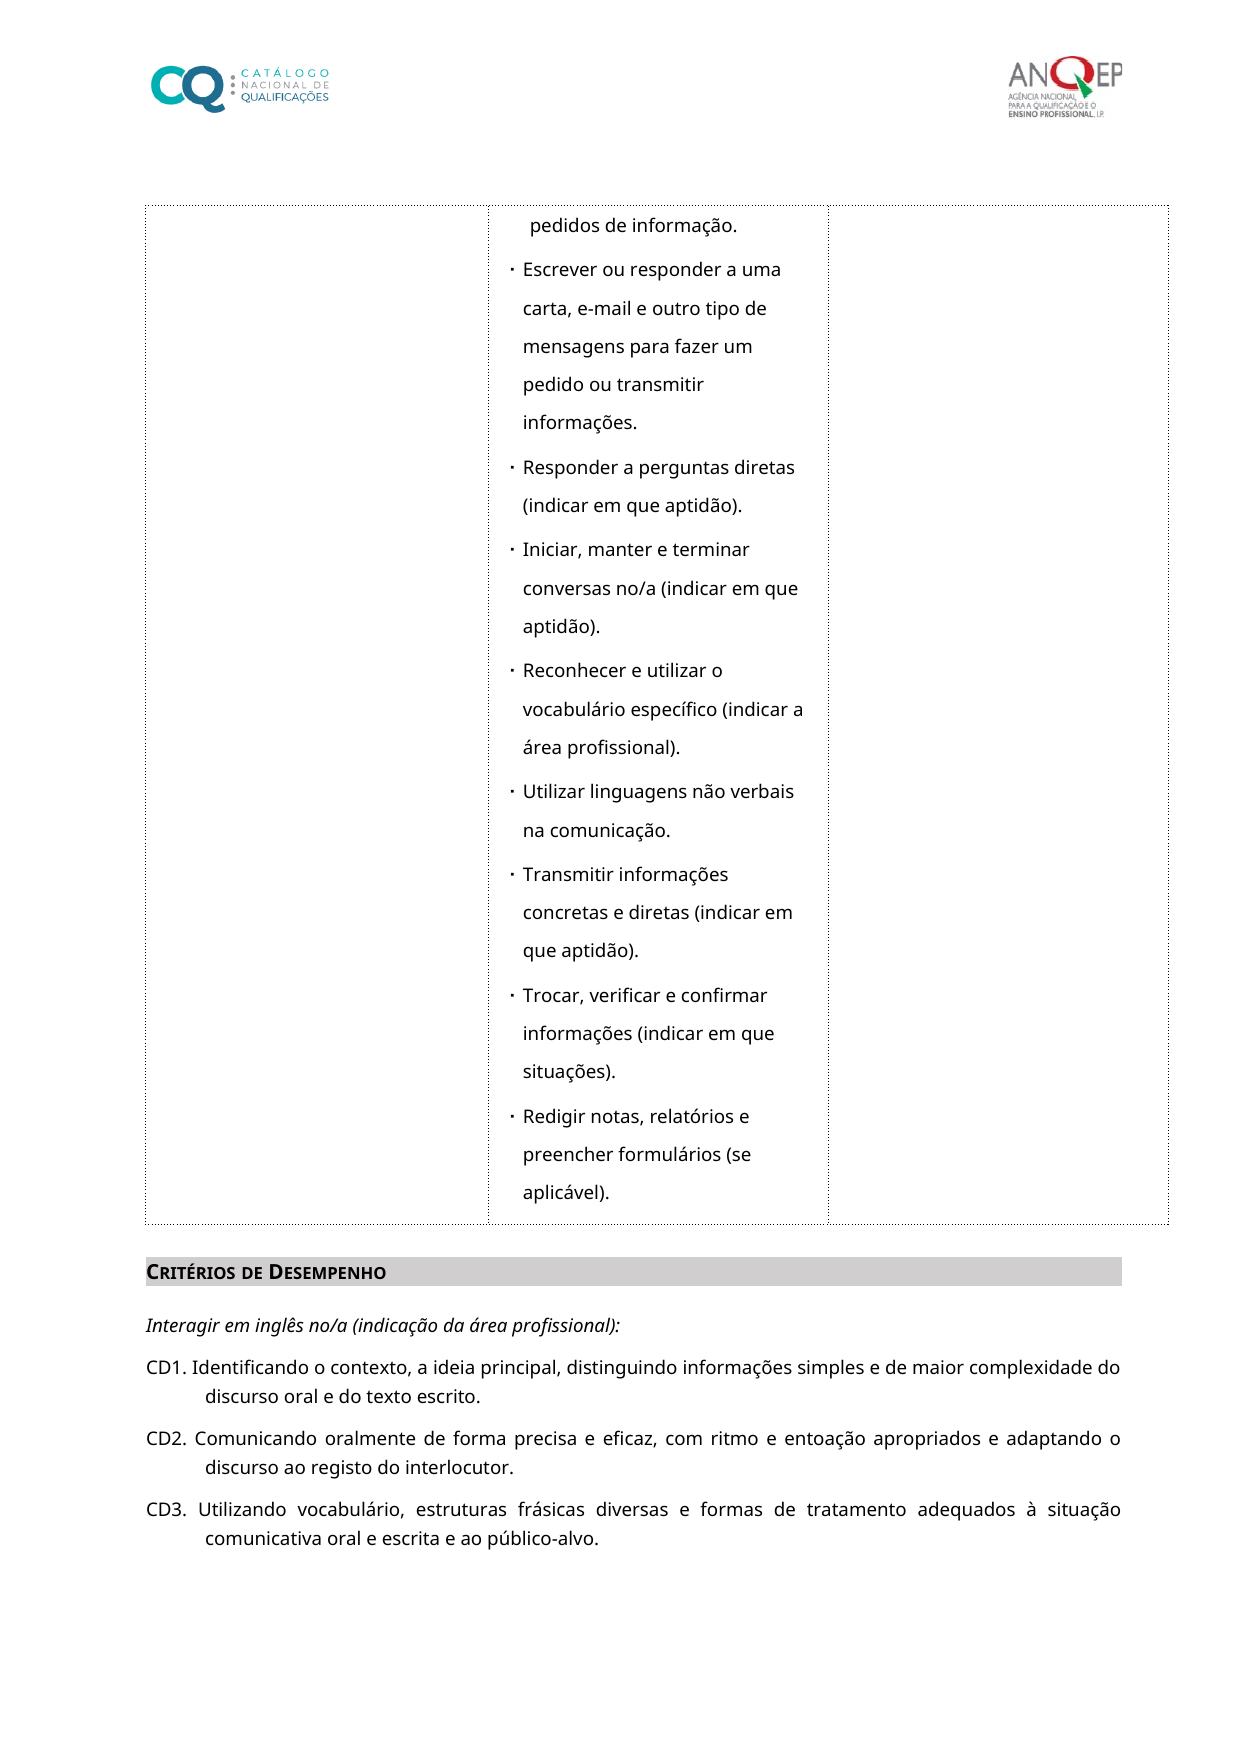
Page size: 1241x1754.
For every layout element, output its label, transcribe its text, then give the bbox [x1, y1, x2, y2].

text CD1. Identificando o contexto, a ideia principal, distinguindo informações simples e de maior complexidade do discurso oral e do texto escrito. [146, 1354, 1122, 1409]
text Critérios de Desempenho [146, 1257, 1122, 1286]
text Interagir em inglês no/a (indicação da área profissional): [146, 1312, 1122, 1338]
text CD2. Comunicando oralmente de forma precisa e eficaz, com ritmo e entoação apropriados e adaptando o discurso ao registo do interlocutor. [146, 1425, 1122, 1480]
picture [1008, 56, 1123, 120]
picture [145, 47, 334, 131]
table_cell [489, 205, 828, 1223]
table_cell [146, 205, 489, 1223]
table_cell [829, 205, 1169, 1223]
text CD3. Utilizando vocabulário, estruturas frásicas diversas e formas de tratamento adequados à situação comunicativa oral e escrita e ao público-alvo. [146, 1496, 1122, 1551]
